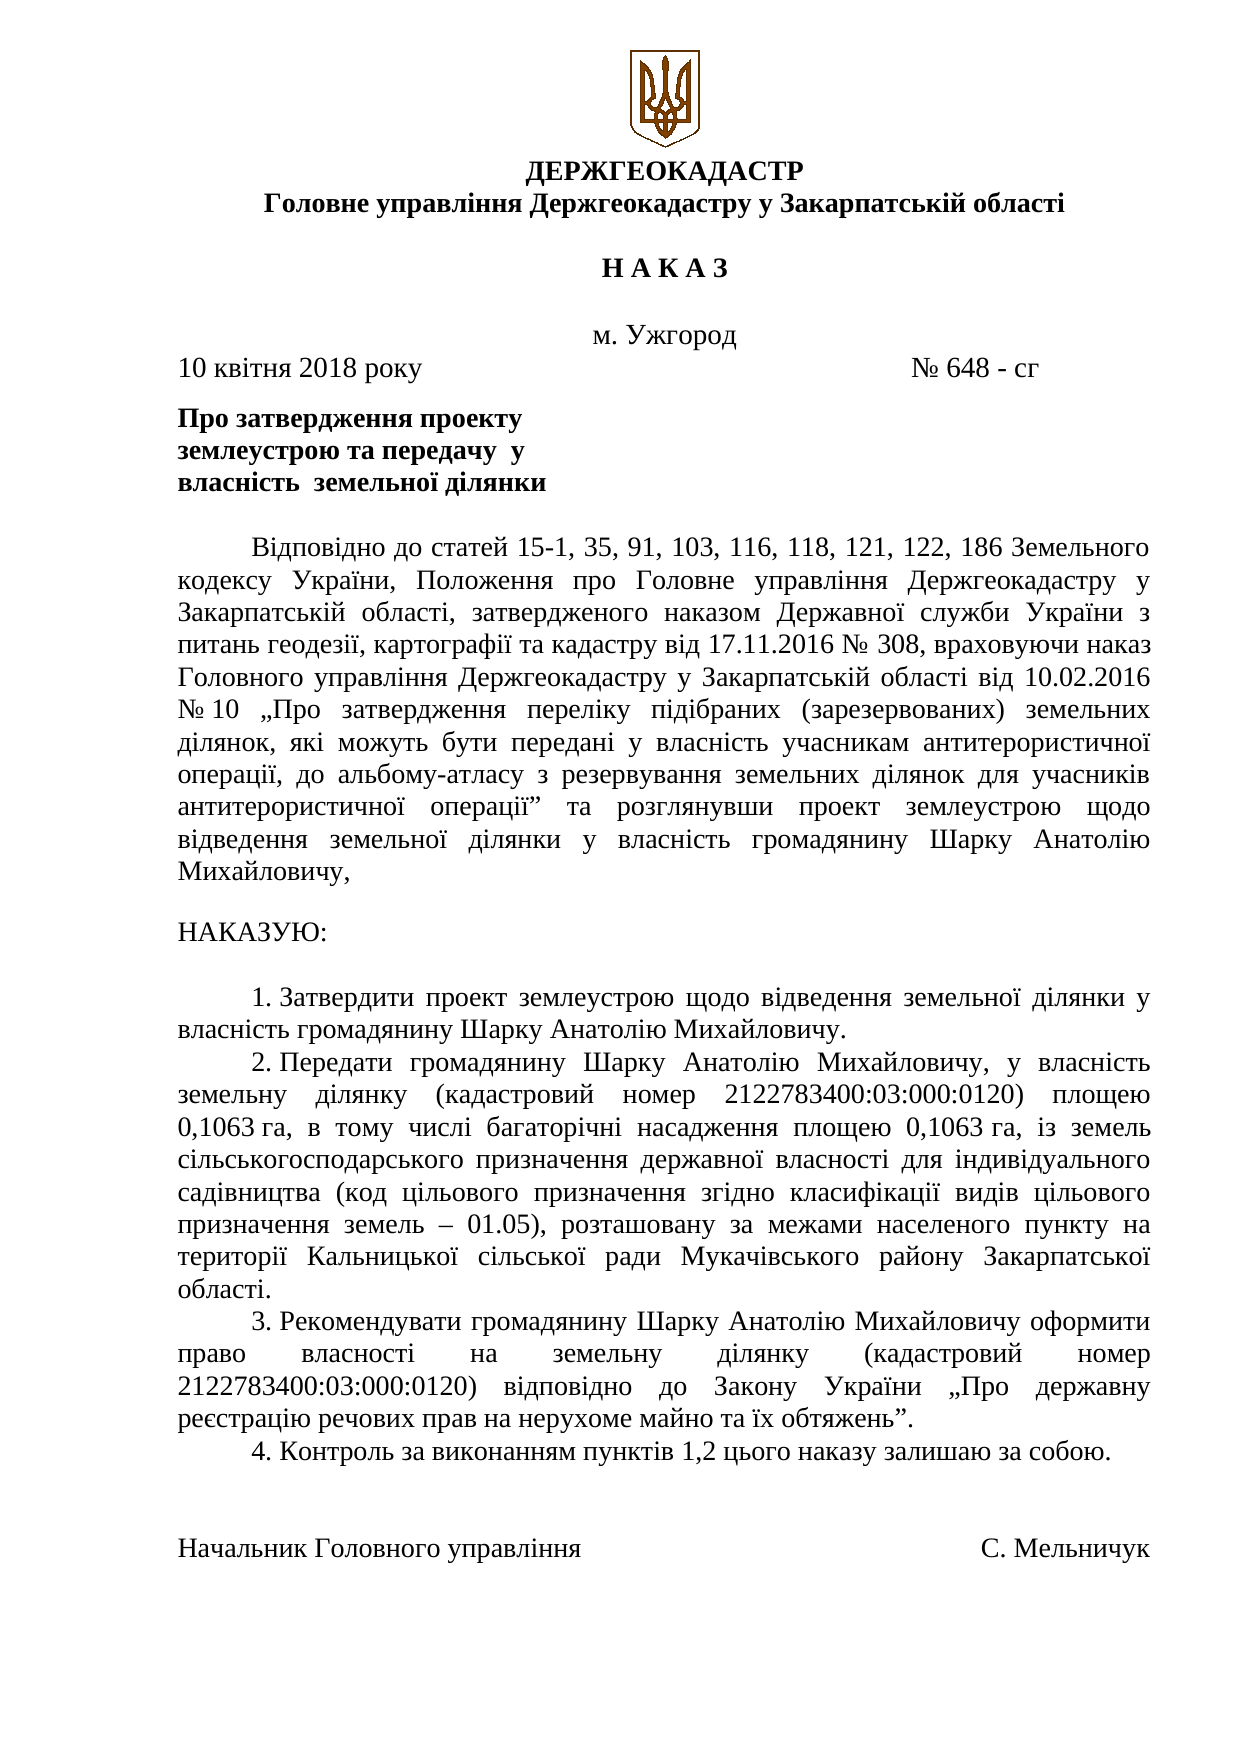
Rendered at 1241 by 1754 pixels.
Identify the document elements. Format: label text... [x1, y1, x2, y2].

text НАКАЗУЮ: [177, 915, 1152, 948]
text Начальник Головного управління С. Мельничук [177, 1531, 1152, 1563]
text 4. Контроль за виконанням пунктів 1,2 цього наказу залишаю за собою. [177, 1434, 1152, 1466]
text Н А К А З [177, 251, 1152, 283]
text землеустрою та передачу у [177, 433, 1152, 466]
text власність земельної ділянки [177, 466, 1152, 498]
text № 648 - сг [177, 350, 1152, 384]
text Про затвердження проекту [177, 401, 1152, 433]
text м. Ужгород [177, 317, 1152, 350]
picture [623, 44, 706, 154]
text 2. Передати громадянину Шарку Анатолію Михайловичу, у власність земельну ділянку (кадастровий номер 2122783400:03:000:0120) площею 0,1063 га, в тому числі багаторічні насадження площею 0,1063 га, із земель сільськогосподарського призначення державної власності для індивідуального садівництва (код цільового призначення згідно класифікації видів цільового призначення земель – 01.05), розташовану за межами населеного пункту на території Кальницької сільської ради Мукачівського району Закарпатської області. [177, 1045, 1152, 1304]
text 1. Затвердити проект землеустрою щодо відведення земельної ділянки у власність громадянину Шарку Анатолію Михайловичу. [177, 980, 1152, 1045]
text 3. Рекомендувати громадянину Шарку Анатолію Михайловичу оформити право власності на земельну ділянку (кадастровий номер 2122783400:03:000:0120) відповідно до Закону України „Про державну реєстрацію речових прав на нерухоме майно та їх обтяжень”. [177, 1304, 1152, 1434]
text Головне управління Держгеокадастру у Закарпатській області [177, 186, 1152, 218]
text ДЕРЖГЕОКАДАСТР [177, 154, 1152, 186]
text Відповідно до статей 15-1, 35, 91, 103, 116, 118, 121, 122, 186 Земельного кодексу України, Положення про Головне управління Держгеокадастру у Закарпатській області, затвердженого наказом Державної служби України з питань геодезії, картографії та кадастру від 17.11.2016 № 308, враховуючи наказ Головного управління Держгеокадастру у Закарпатській області від 10.02.2016 № 10 „Про затвердження переліку підібраних (зарезервованих) земельних ділянок, які можуть бути передані у власність учасникам антитерористичної операції, до альбому-атласу з резервування земельних ділянок для учасників антитерористичної операції” та розглянувши проект землеустрою щодо відведення земельної ділянки у власність громадянину Шарку Анатолію Михайловичу, [177, 530, 1152, 887]
